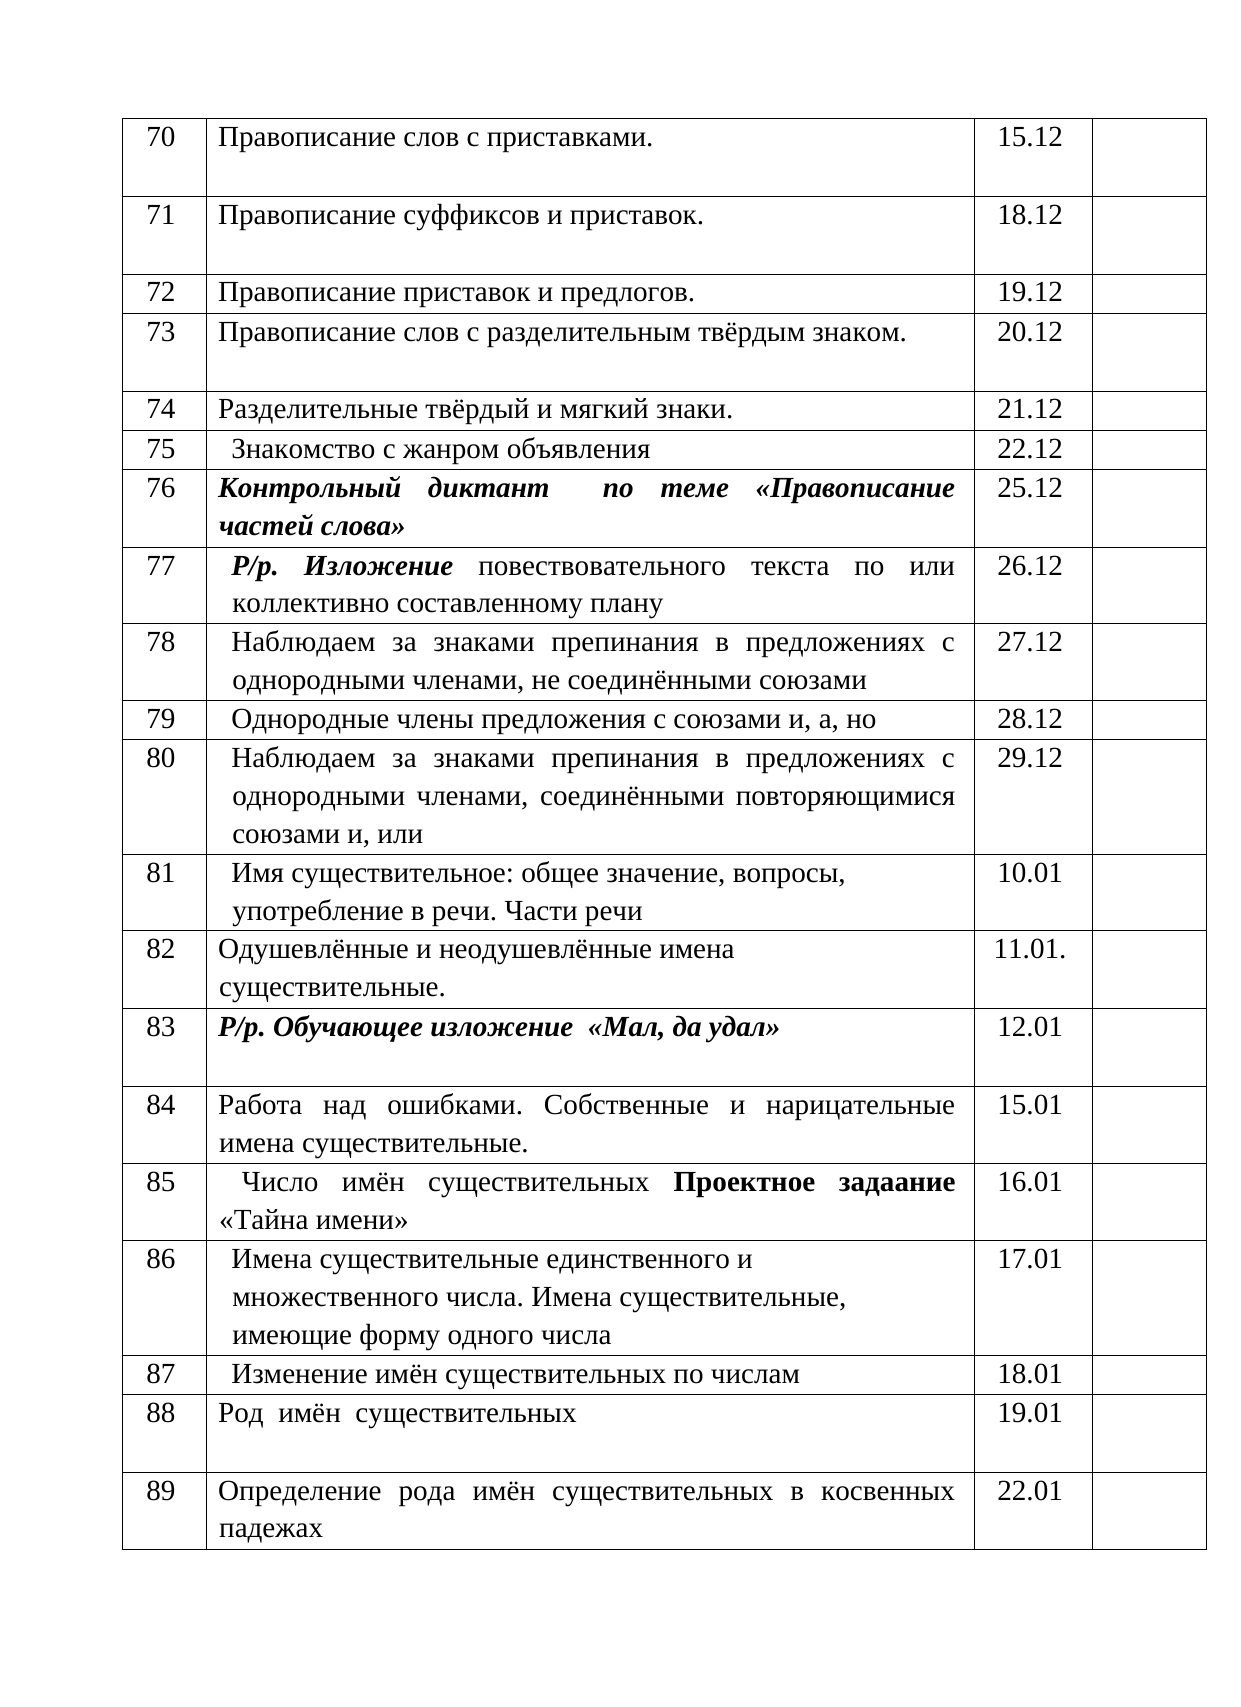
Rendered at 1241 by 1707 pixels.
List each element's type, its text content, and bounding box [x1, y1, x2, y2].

table_cell 10.01 [975, 855, 1092, 930]
table_cell 70 [123, 119, 206, 196]
table_cell 11.01. [975, 931, 1092, 1008]
table_cell Работа над ошибками. Собственные и нарицательные имена существительные. [207, 1087, 974, 1163]
table_cell 85 [123, 1164, 206, 1240]
table_cell [1093, 119, 1206, 196]
table_cell 19.12 [975, 275, 1092, 313]
table_cell 75 [123, 431, 206, 469]
table_cell [1093, 197, 1206, 273]
table_cell [1093, 275, 1206, 313]
table_cell Р/р. Изложение повествовательного текста по или коллективно составленному плану [207, 548, 974, 623]
table_cell 71 [123, 197, 206, 273]
table_cell Число имён существительных Проектное задаание «Тайна имени» [207, 1164, 974, 1240]
table_cell 17.01 [975, 1241, 1092, 1355]
table_cell Наблюдаем за знаками препинания в предложениях с однородными членами, соединёнными повторяющимися союзами и, или [207, 740, 974, 854]
table_cell 81 [123, 855, 206, 930]
table_cell [1093, 548, 1206, 623]
table_cell 72 [123, 275, 206, 313]
table_cell [1093, 1395, 1206, 1472]
table_cell 28.12 [975, 701, 1092, 739]
table_cell [1093, 1241, 1206, 1355]
table_cell Р/р. Обучающее изложение «Мал, да удал» [207, 1009, 974, 1086]
table_cell 15.01 [975, 1087, 1092, 1163]
table_cell 27.12 [975, 624, 1092, 700]
table_cell 82 [123, 931, 206, 1008]
table_cell 26.12 [975, 548, 1092, 623]
table_cell [1093, 931, 1206, 1008]
table_cell [1093, 1087, 1206, 1163]
table_cell [1093, 701, 1206, 739]
table_cell 16.01 [975, 1164, 1092, 1240]
table_cell [1093, 740, 1206, 854]
table_cell 20.12 [975, 314, 1092, 391]
table_cell [1093, 431, 1206, 469]
table_cell 80 [123, 740, 206, 854]
table_cell 15.12 [975, 119, 1092, 196]
table_cell Правописание приставок и предлогов. [207, 275, 974, 313]
table_cell 89 [123, 1473, 206, 1549]
table_cell [1093, 392, 1206, 430]
table_cell Определение рода имён существительных в косвенных падежах [207, 1473, 974, 1549]
table_cell 22.12 [975, 431, 1092, 469]
table_cell 84 [123, 1087, 206, 1163]
table_cell 29.12 [975, 740, 1092, 854]
table_cell [1093, 1473, 1206, 1549]
table_cell 18.12 [975, 197, 1092, 273]
table_cell 79 [123, 701, 206, 739]
table_cell Изменение имён существительных по числам [207, 1356, 974, 1394]
table_cell 12.01 [975, 1009, 1092, 1086]
table_cell Контрольный диктант по теме «Правописание частей слова» [207, 470, 974, 547]
table_cell [1093, 314, 1206, 391]
table_cell Наблюдаем за знаками препинания в предложениях с однородными членами, не соединёнными союзами [207, 624, 974, 700]
table_cell Имя существительное: общее значение, вопросы, употребление в речи. Части речи [207, 855, 974, 930]
table_cell [1093, 624, 1206, 700]
table_cell Однородные члены предложения с союзами и, а, но [207, 701, 974, 739]
table_cell 73 [123, 314, 206, 391]
table_cell 18.01 [975, 1356, 1092, 1394]
table_cell Знакомство с жанром объявления [207, 431, 974, 469]
table_cell Разделительные твёрдый и мягкий знаки. [207, 392, 974, 430]
table_cell 88 [123, 1395, 206, 1472]
table_cell 77 [123, 548, 206, 623]
table_cell 74 [123, 392, 206, 430]
table_cell [1093, 1164, 1206, 1240]
table_cell [1093, 470, 1206, 547]
table_cell 21.12 [975, 392, 1092, 430]
table_cell 78 [123, 624, 206, 700]
table_cell [1093, 855, 1206, 930]
table_cell 87 [123, 1356, 206, 1394]
table_cell 19.01 [975, 1395, 1092, 1472]
table_cell [1093, 1356, 1206, 1394]
table_cell Одушевлённые и неодушевлённые имена существительные. [207, 931, 974, 1008]
table_cell 25.12 [975, 470, 1092, 547]
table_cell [207, 119, 974, 196]
table_cell Правописание слов с разделительным твёрдым знаком. [207, 314, 974, 391]
table_cell Род имён существительных [207, 1395, 974, 1472]
table_cell 86 [123, 1241, 206, 1355]
table_cell Правописание суффиксов и приставок. [207, 197, 974, 273]
table_cell 22.01 [975, 1473, 1092, 1549]
table_cell 76 [123, 470, 206, 547]
table_cell Имена существительные единственного и множественного числа. Имена существительные, имеющие форму одного числа [207, 1241, 974, 1355]
table_cell [1093, 1009, 1206, 1086]
table_cell 83 [123, 1009, 206, 1086]
